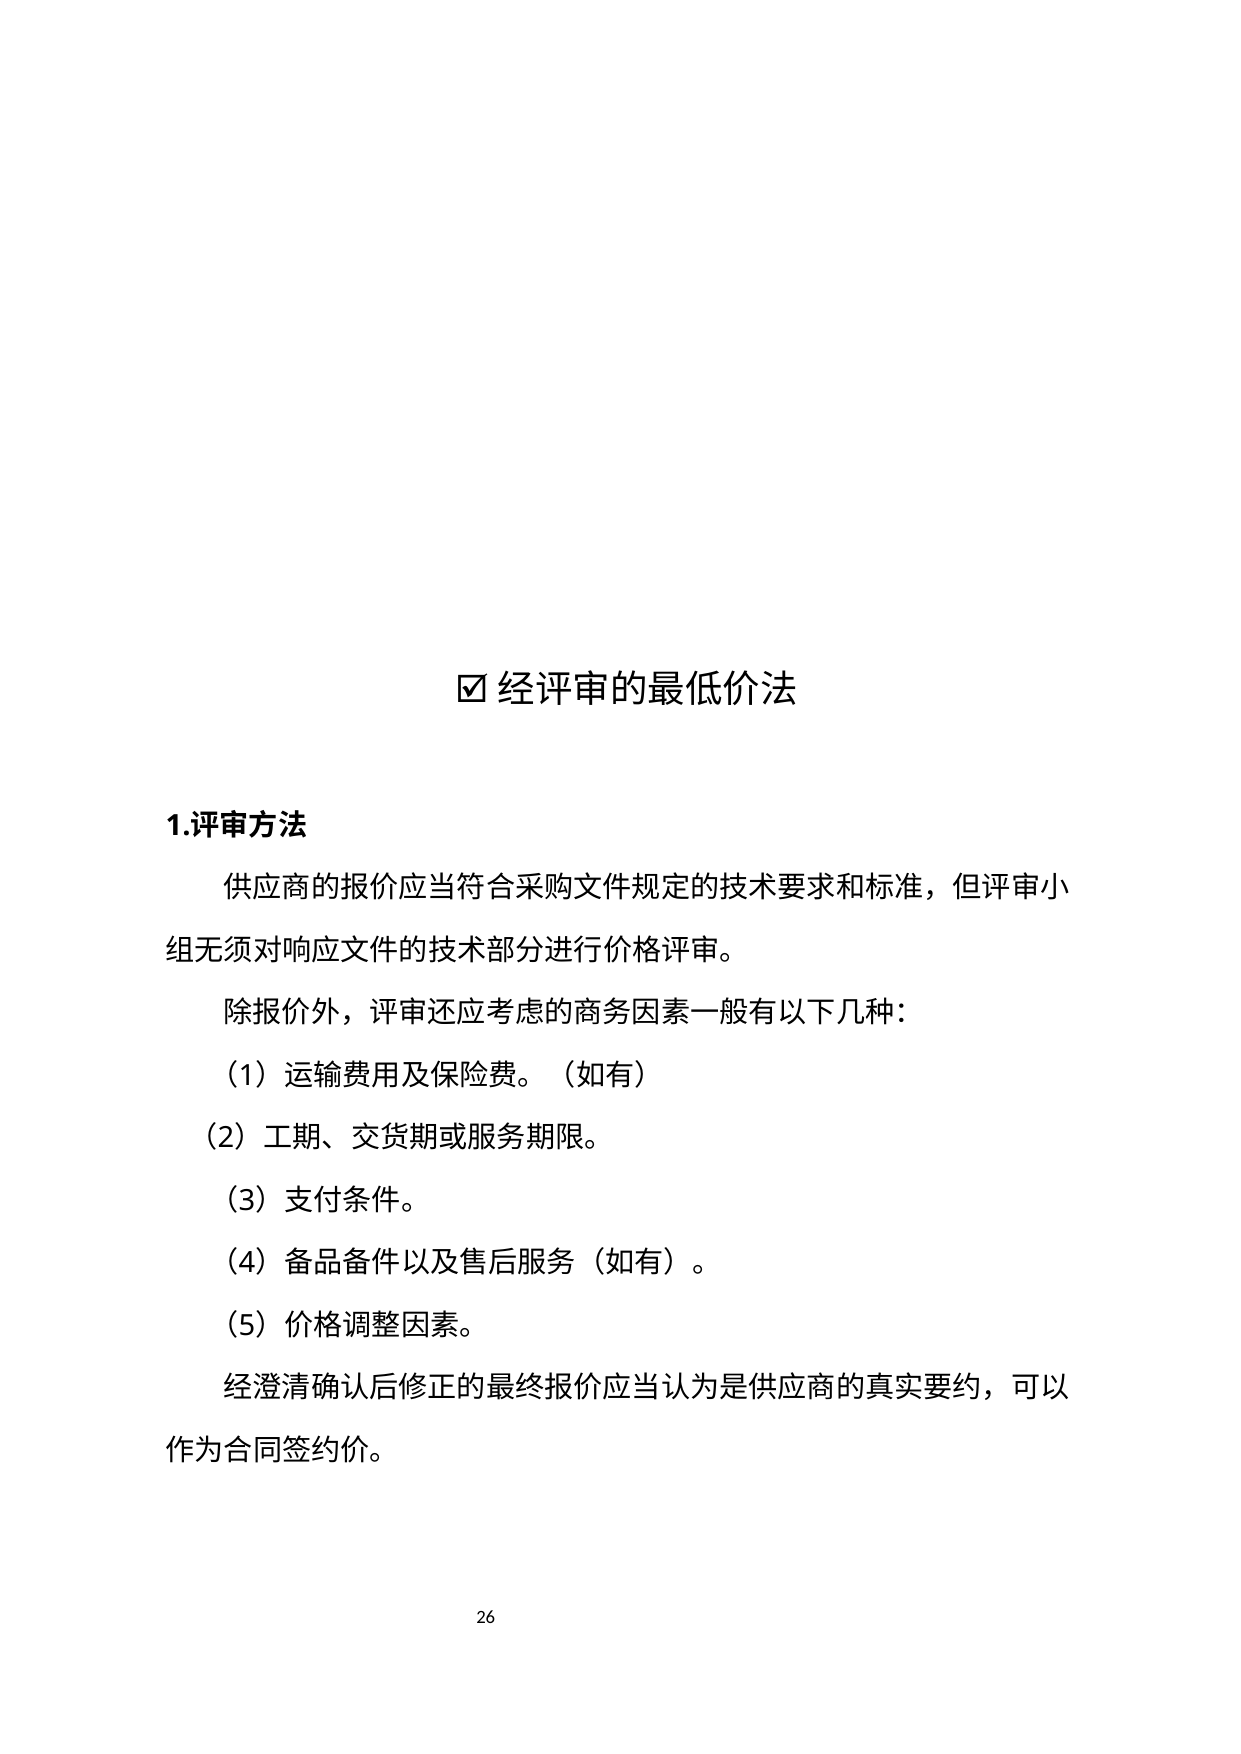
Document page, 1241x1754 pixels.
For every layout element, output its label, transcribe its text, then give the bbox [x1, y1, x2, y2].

text 除报价外，评审还应考虑的商务因素一般有以下几种： [165, 973, 1087, 1035]
text （2）工期、交货期或服务期限。 [165, 1098, 1087, 1160]
text 1.评审方法 [165, 785, 1087, 848]
text 供应商的报价应当符合采购文件规定的技术要求和标准，但评审小组无须对响应文件的技术部分进行价格评审。 [165, 848, 1087, 973]
text （4）备品备件以及售后服务（如有）。 [165, 1223, 1087, 1285]
text （1）运输费用及保险费。（如有） [165, 1035, 1087, 1098]
subtitle 经评审的最低价法 [165, 653, 1087, 718]
text 经澄清确认后修正的最终报价应当认为是供应商的真实要约，可以作为合同签约价。 [165, 1348, 1087, 1473]
text （3）支付条件。 [165, 1160, 1087, 1223]
text （5）价格调整因素。 [165, 1285, 1087, 1348]
